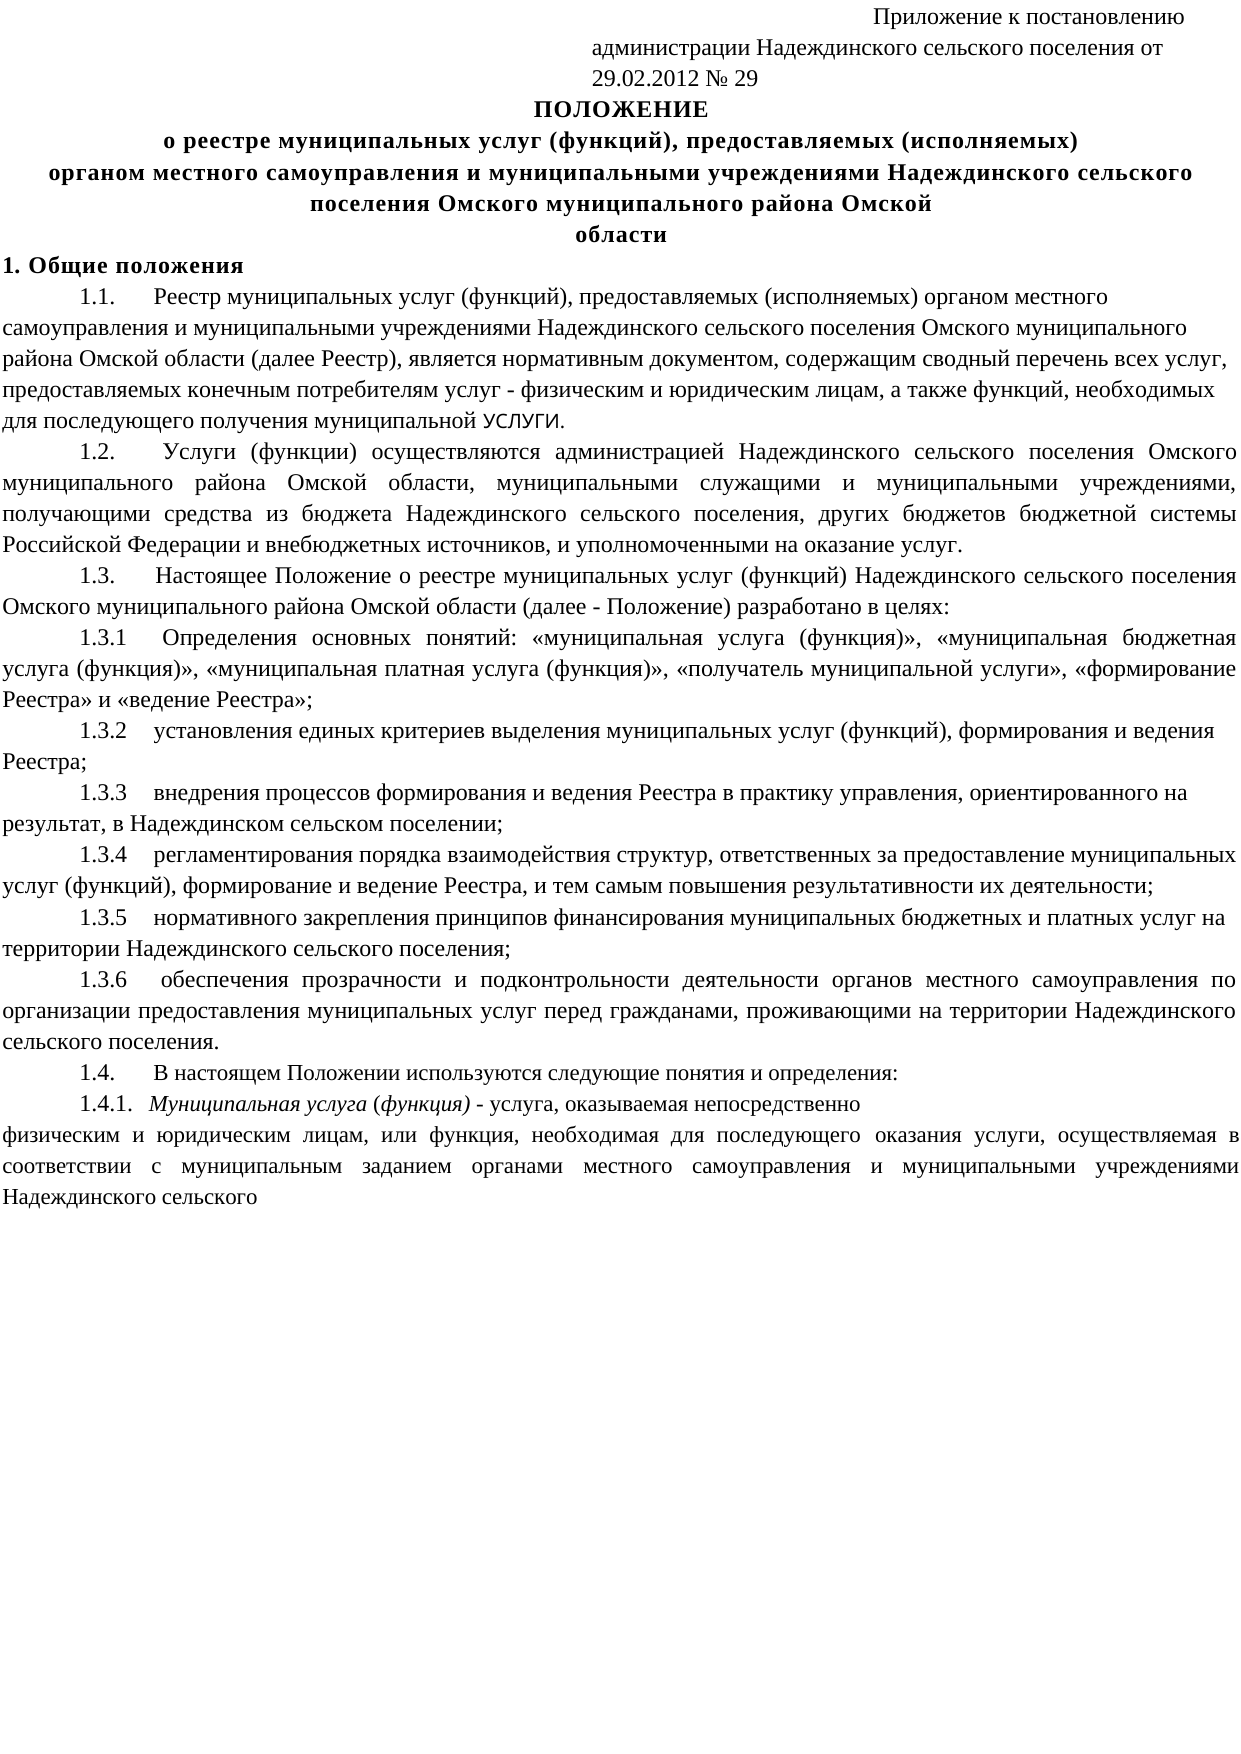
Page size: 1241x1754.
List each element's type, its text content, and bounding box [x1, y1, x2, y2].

list внедрения процессов формирования и ведения Реестра в практику управления, ориентированного на результат, в Надеждинском сельском поселении; [2, 776, 1238, 838]
list В настоящем Положении используются следующие понятия и определения: [2, 1055, 1240, 1086]
list Услуги (функции) осуществляются администрацией Надеждинского сельского поселения Омского муниципального района Омской области, муниципальными служащими и муниципальными учреждениями, получающими средства из бюджета Надеждинского сельского поселения, других бюджетов бюджетной системы Российской Федерации и внебюджетных источников, и уполномоченными на оказание услуг. [2, 434, 1238, 559]
list Муниципальная услуга (функция) - услуга, оказываемая непосредственно [2, 1086, 1240, 1117]
text области [2, 217, 1240, 248]
list Определения основных понятий: «муниципальная услуга (функция)», «муниципальная бюджетная услуга (функция)», «муниципальная платная услуга (функция)», «получатель муниципальной услуги», «формирование Реестра» и «ведение Реестра»; [2, 621, 1238, 714]
list Настоящее Положение о реестре муниципальных услуг (функций) Надеждинского сельского поселения Омского муниципального района Омской области (далее - Положение) разработано в целях: [2, 559, 1238, 621]
text ПОЛОЖЕНИЕ [2, 93, 1240, 124]
list нормативного закрепления принципов финансирования муниципальных бюджетных и платных услуг на территории Надеждинского сельского поселения; [2, 900, 1238, 962]
text органом местного самоуправления и муниципальными учреждениями Надеждинского сельского поселения Омского муниципального района Омской [2, 155, 1240, 217]
list обеспечения прозрачности и подконтрольности деятельности органов местного самоуправления по организации предоставления муниципальных услуг перед гражданами, проживающими на территории Надеждинского сельского поселения. [2, 962, 1238, 1055]
text Приложение к постановлению администрации Надеждинского сельского поселения от 29.02.2012 № 29 [592, 0, 1238, 93]
text физическим и юридическим лицам, или функция, необходимая для последующего оказания услуги, осуществляемая в соответствии с муниципальным заданием органами местного самоуправления и муниципальными учреждениями Надеждинского сельского [2, 1117, 1240, 1211]
list установления единых критериев выделения муниципальных услуг (функций), формирования и ведения Реестра; [2, 714, 1238, 776]
list Реестр муниципальных услуг (функций), предоставляемых (исполняемых) органом местного самоуправления и муниципальными учреждениями Надеждинского сельского поселения Омского муниципального района Омской области (далее Реестр), является нормативным документом, содержащим сводный перечень всех услуг, предоставляемых конечным потребителям услуг - физическим и юридическим лицам, а также функций, необходимых для последующего получения муниципальной УСЛУГИ. [2, 279, 1238, 434]
text 1. Общие положения [2, 248, 1240, 279]
list регламентирования порядка взаимодействия структур, ответственных за предоставление муниципальных услуг (функций), формирование и ведение Реестра, и тем самым повышения результативности их деятельности; [2, 838, 1238, 900]
text о реестре муниципальных услуг (функций), предоставляемых (исполняемых) [2, 124, 1240, 155]
